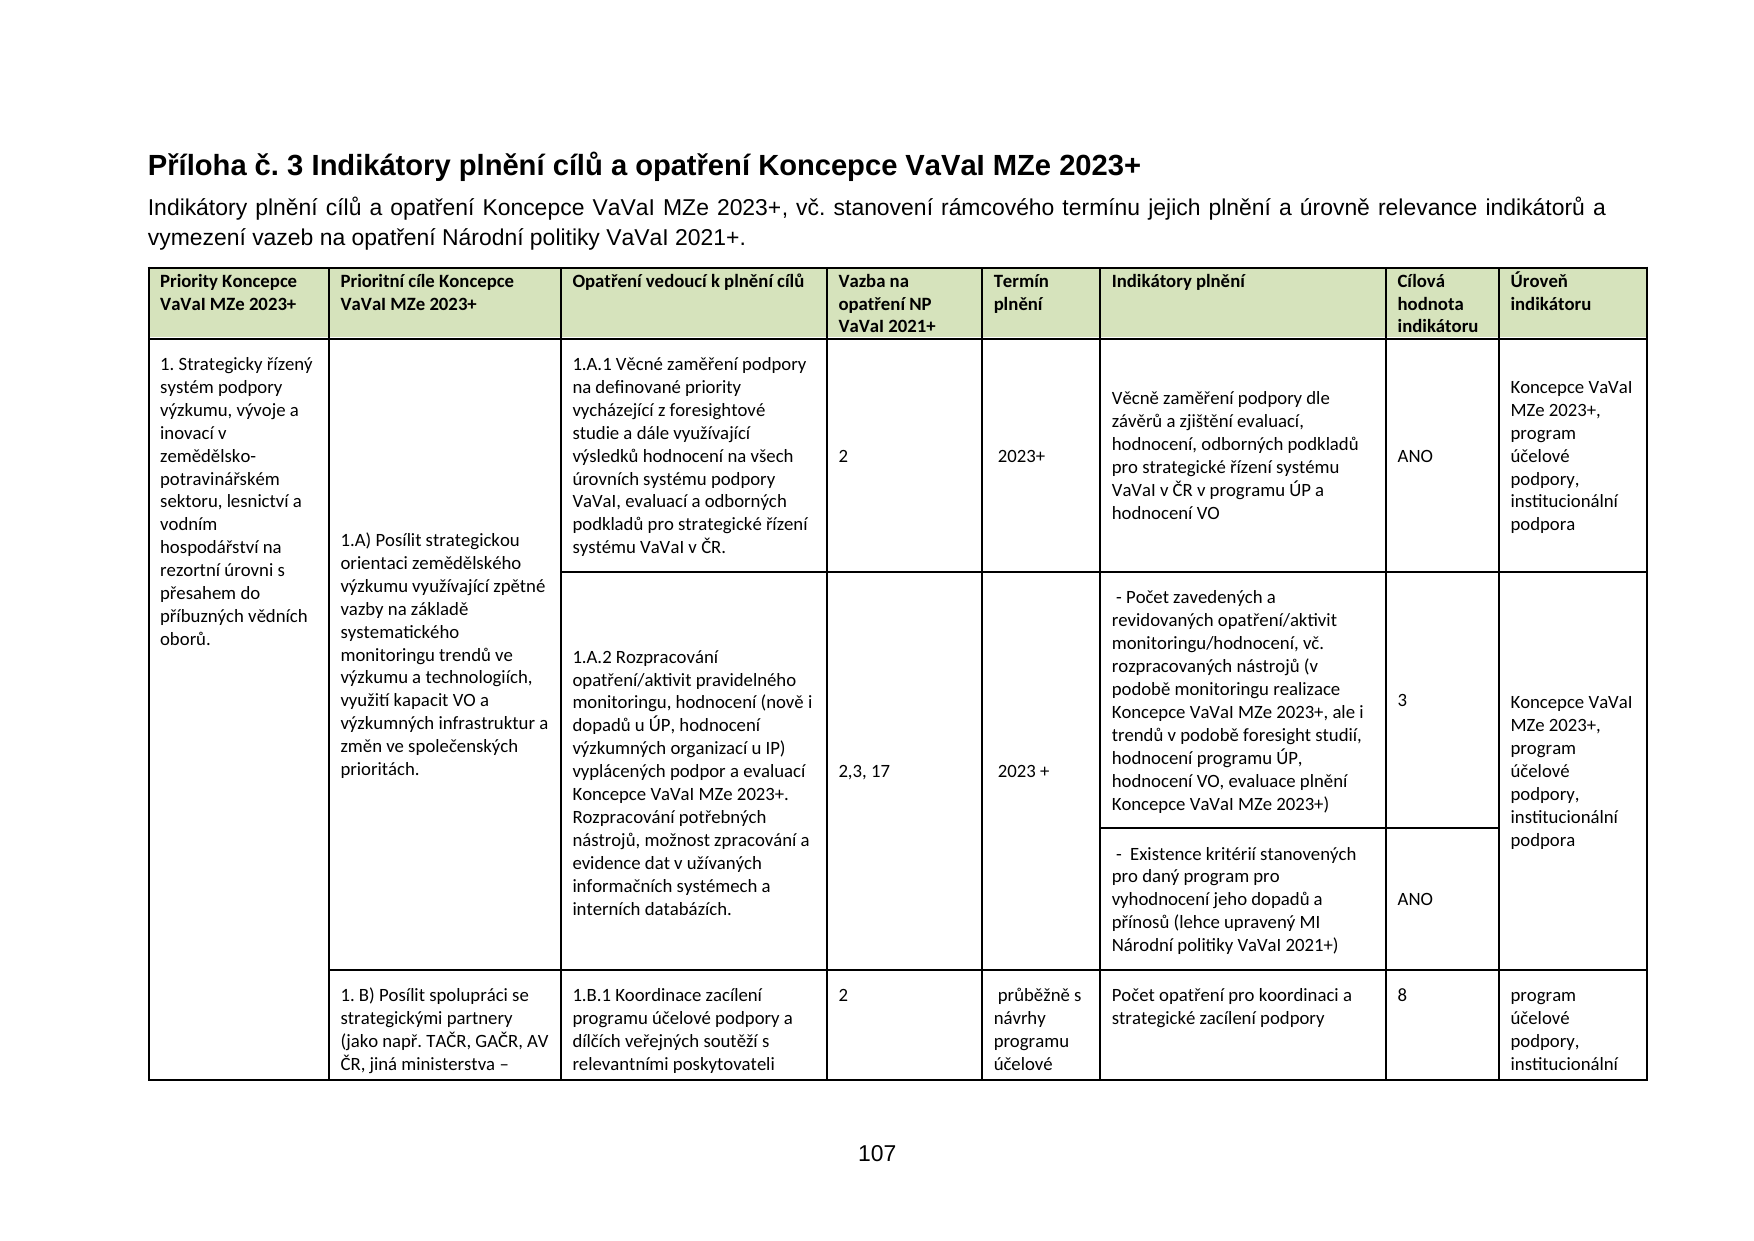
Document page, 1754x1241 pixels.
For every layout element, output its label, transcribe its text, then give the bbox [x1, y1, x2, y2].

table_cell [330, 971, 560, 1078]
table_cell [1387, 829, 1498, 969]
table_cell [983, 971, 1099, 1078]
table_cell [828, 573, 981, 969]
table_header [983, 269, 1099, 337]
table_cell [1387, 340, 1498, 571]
list Příloha č. 3 Indikátory plnění cílů a opatření Koncepce VaVaI MZe 2023+ [148, 148, 1606, 181]
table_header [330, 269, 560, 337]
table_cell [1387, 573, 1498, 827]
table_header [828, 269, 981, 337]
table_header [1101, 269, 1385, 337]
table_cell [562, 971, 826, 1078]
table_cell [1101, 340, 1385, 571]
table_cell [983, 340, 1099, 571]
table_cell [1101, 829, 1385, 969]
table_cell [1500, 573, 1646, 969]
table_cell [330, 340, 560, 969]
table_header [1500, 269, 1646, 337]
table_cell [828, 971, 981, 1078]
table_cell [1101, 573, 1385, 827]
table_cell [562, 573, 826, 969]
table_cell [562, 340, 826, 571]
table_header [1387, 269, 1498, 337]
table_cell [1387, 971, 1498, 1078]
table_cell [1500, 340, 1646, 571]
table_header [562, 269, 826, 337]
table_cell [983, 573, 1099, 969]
text Indikátory plnění cílů a opatření Koncepce VaVaI MZe 2023+, vč. stanovení rámcového termínu jejich plnění a úrovně relevance indikátorů a vymezení vazeb na opatření Národní politiky VaVaI 2021+. [148, 194, 1606, 250]
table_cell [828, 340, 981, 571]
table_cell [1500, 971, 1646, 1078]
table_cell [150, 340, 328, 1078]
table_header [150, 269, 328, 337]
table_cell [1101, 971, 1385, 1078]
